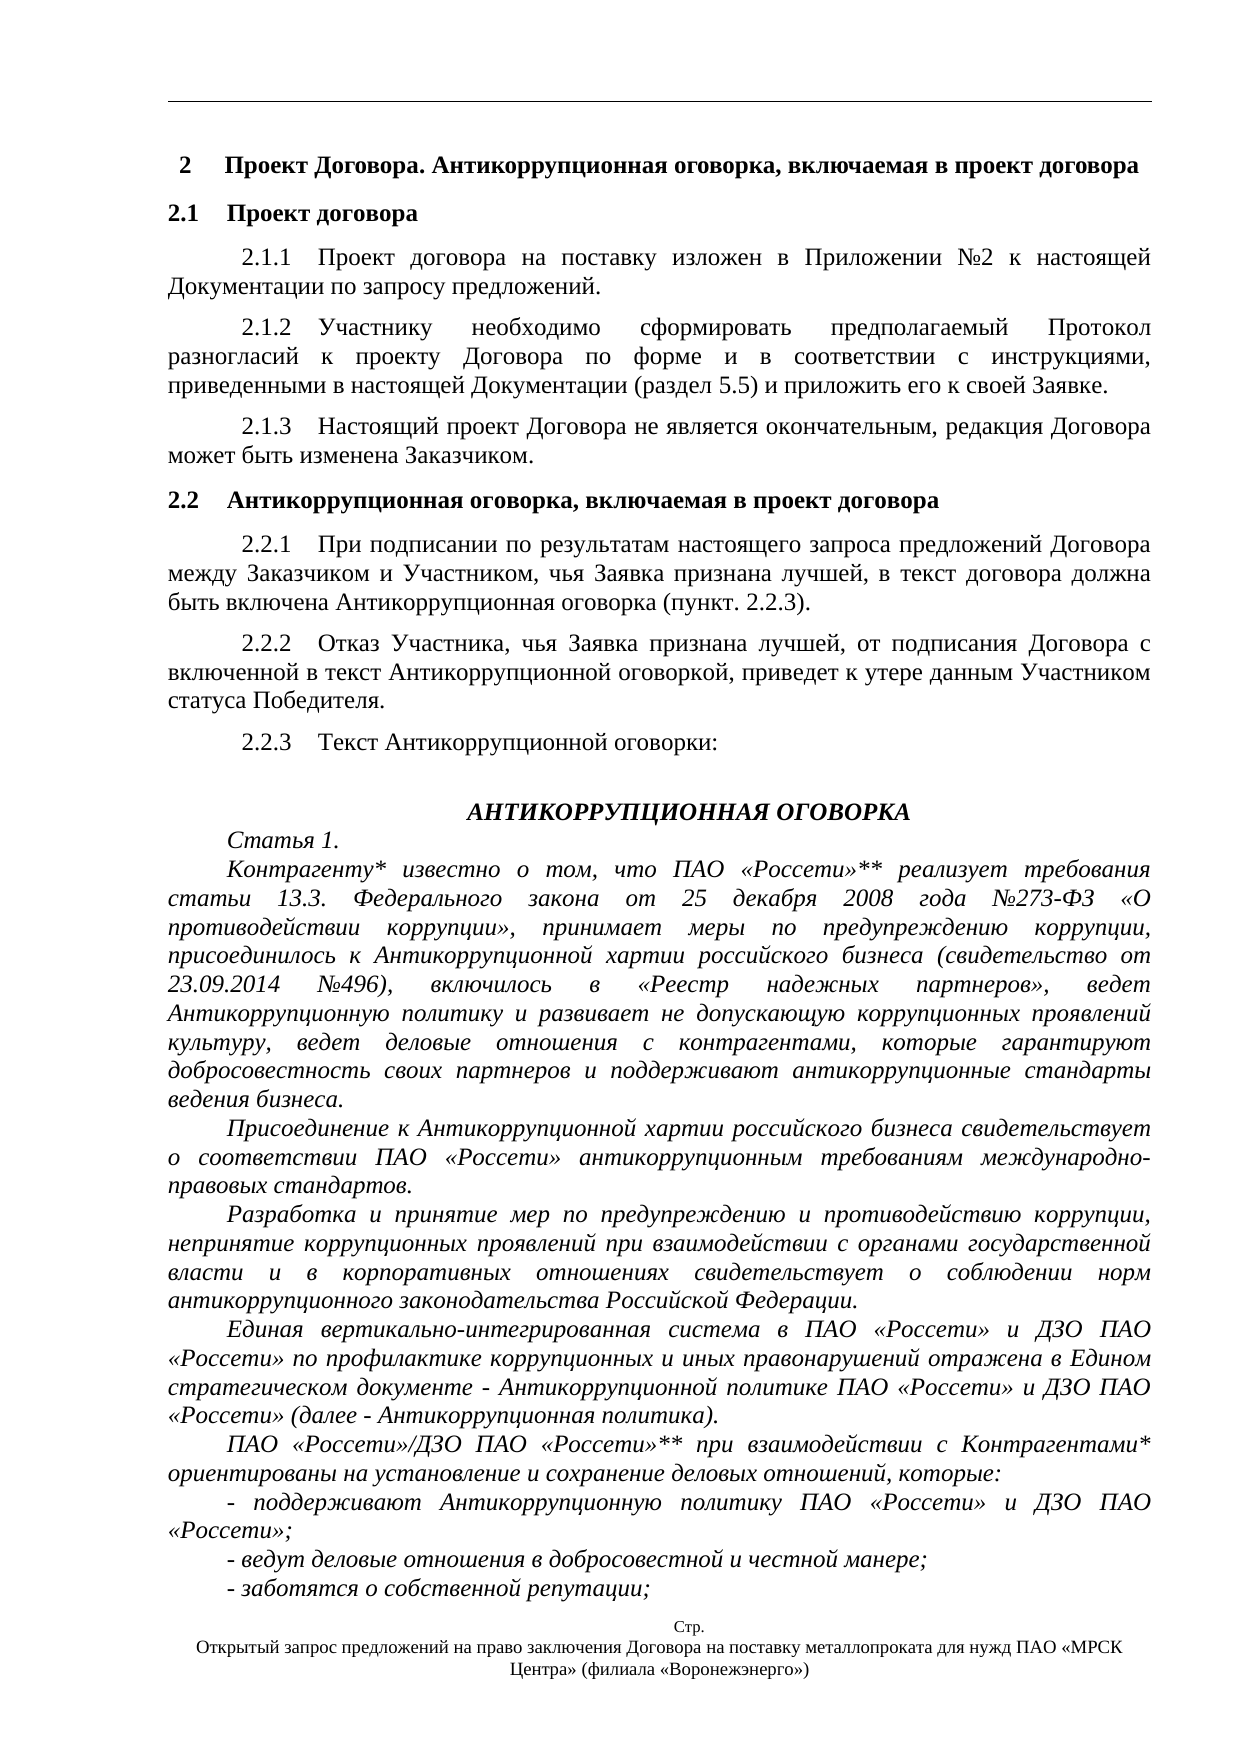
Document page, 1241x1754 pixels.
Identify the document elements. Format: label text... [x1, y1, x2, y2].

subtitle Настоящий проект Договора не является окончательным, редакция Договора может быть изменена Заказчиком. [168, 411, 1152, 468]
subtitle Проект договора [168, 198, 1152, 227]
text АНТИКОРРУПЦИОННАЯ ОГОВОРКА [168, 797, 1152, 826]
subtitle Проект договора на поставку изложен в Приложении №2 к настоящей Документации по запросу предложений. [168, 242, 1152, 300]
subtitle Антикоррупционная оговорка, включаемая в проект договора [168, 485, 1152, 514]
text Статья 1. [168, 826, 1152, 854]
text Разработка и принятие мер по предупреждению и противодействию коррупции, непринятие коррупционных проявлений при взаимодействии с органами государственной власти и в корпоративных отношениях свидетельствует о соблюдении норм антикоррупционного законодательства Российской Федерации. [168, 1199, 1152, 1314]
text - ведут деловые отношения в добросовестной и честной манере; [168, 1544, 1152, 1573]
text - заботятся о собственной репутации; [168, 1573, 1152, 1602]
subtitle Отказ Участника, чья Заявка признана лучшей, от подписания Договора с включенной в текст Антикоррупционной оговоркой, приведет к утере данным Участником статуса Победителя. [168, 628, 1152, 714]
text Единая вертикально-интегрированная система в ПАО «Россети» и ДЗО ПАО «Россети» по профилактике коррупционных и иных правонарушений отражена в Едином стратегическом документе - Антикоррупционной политике ПАО «Россети» и ДЗО ПАО «Россети» (далее - Антикоррупционная политика). [168, 1314, 1152, 1429]
text ПАО «Россети»/ДЗО ПАО «Россети»** при взаимодействии с Контрагентами* ориентированы на установление и сохранение деловых отношений, которые: [168, 1429, 1152, 1487]
text Контрагенту* известно о том, что ПАО «Россети»** реализует требования статьи 13.3. Федерального закона от 25 декабря 2008 года №273-ФЗ «О противодействии коррупции», принимает меры по предупреждению коррупции, присоединилось к Антикоррупционной хартии российского бизнеса (свидетельство от 23.09.2014 №496), включилось в «Реестр надежных партнеров», ведет Антикоррупционную политику и развивает не допускающую коррупционных проявлений культуру, ведет деловые отношения с контрагентами, которые гарантируют добросовестность своих партнеров и поддерживают антикоррупционные стандарты ведения бизнеса. [168, 854, 1152, 1113]
text Присоединение к Антикоррупционной хартии российского бизнеса свидетельствует о соответствии ПАО «Россети» антикоррупционным требованиям международно-правовых стандартов. [168, 1113, 1152, 1199]
subtitle Участнику необходимо сформировать предполагаемый Протокол разногласий к проекту Договора по форме и в соответствии с инструкциями, приведенными в настоящей Документации (раздел 5.5) и приложить его к своей Заявке. [168, 312, 1152, 398]
subtitle Текст Антикоррупционной оговорки: [168, 727, 1152, 756]
text - поддерживают Антикоррупционную политику ПАО «Россети» и ДЗО ПАО «Россети»; [168, 1487, 1152, 1544]
subtitle Проект Договора. Антикоррупционная оговорка, включаемая в проект договора [166, 150, 1152, 179]
subtitle При подписании по результатам настоящего запроса предложений Договора между Заказчиком и Участником, чья Заявка признана лучшей, в текст договора должна быть включена Антикоррупционная оговорка (пункт. 2.2.3). [168, 529, 1152, 616]
